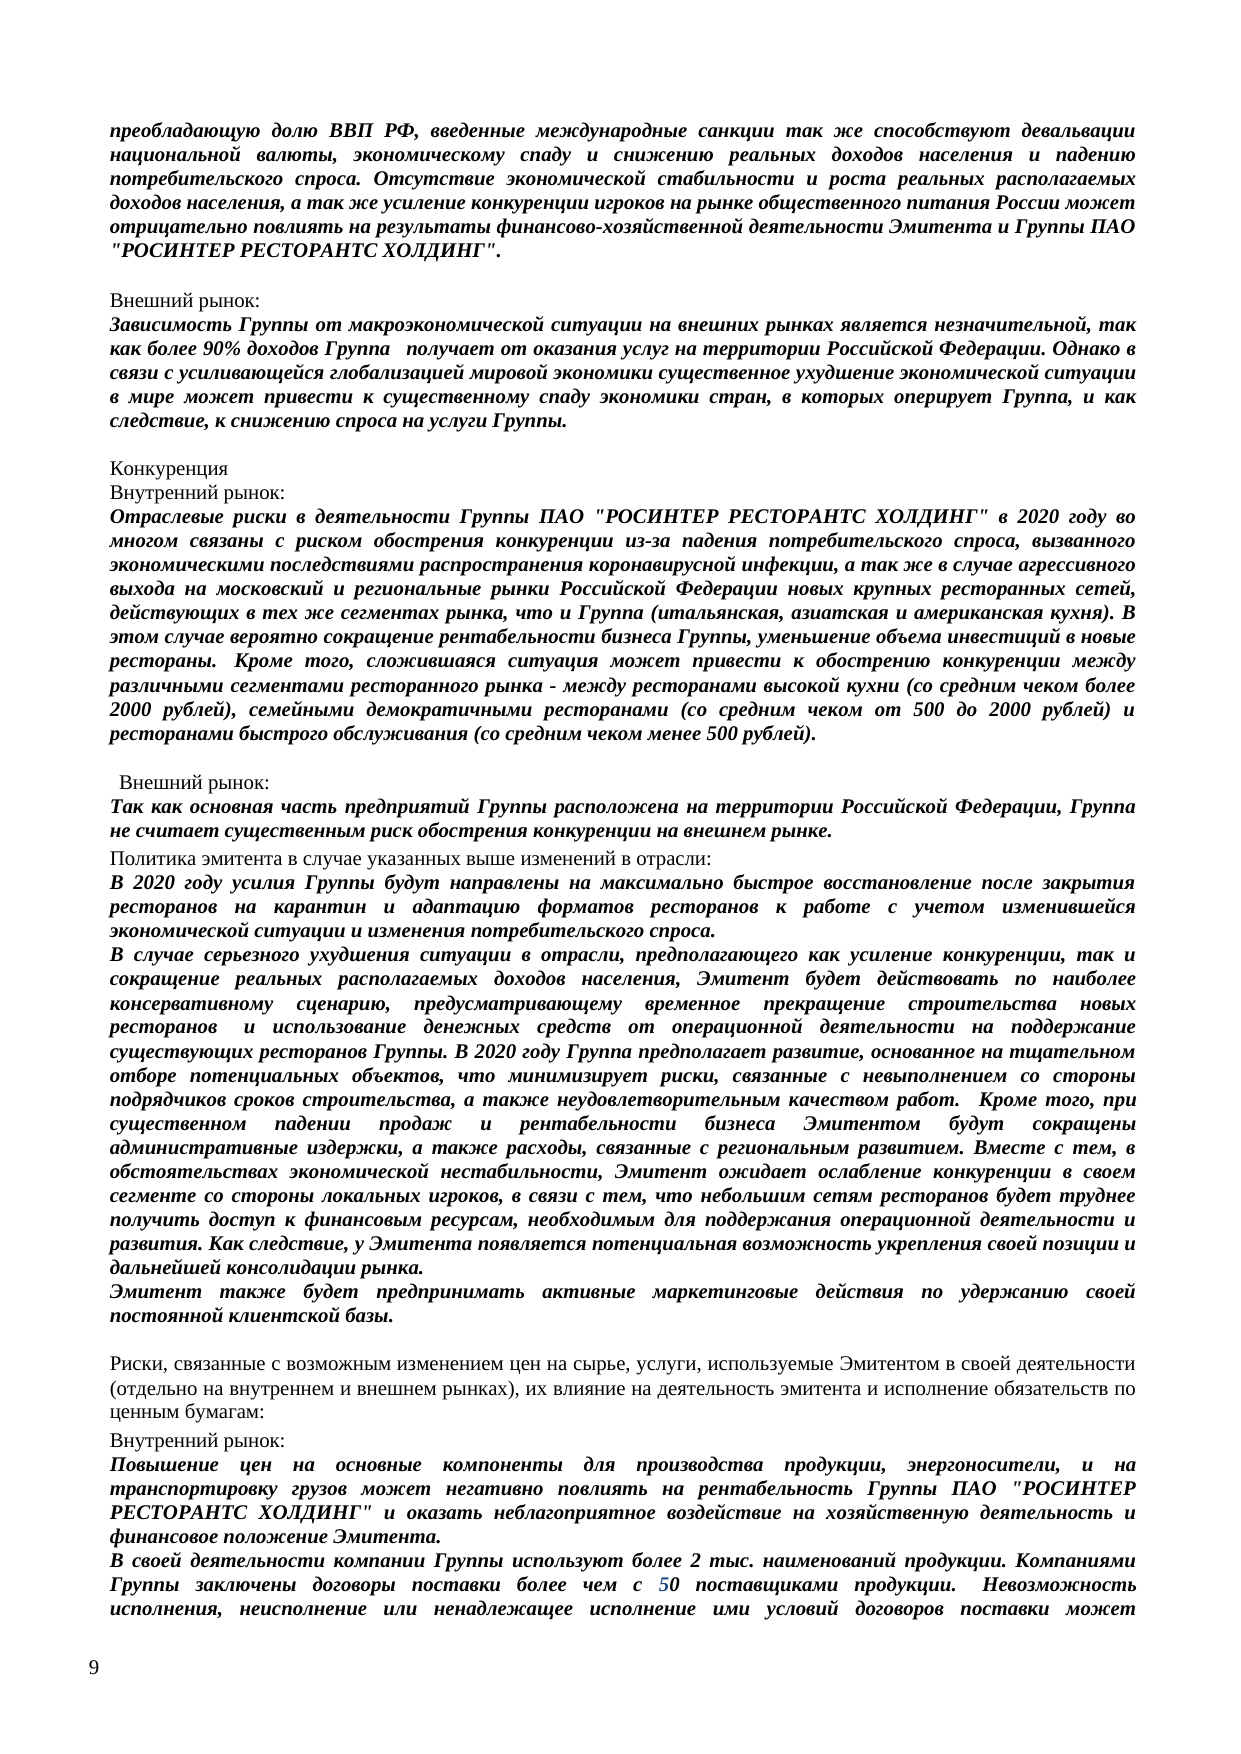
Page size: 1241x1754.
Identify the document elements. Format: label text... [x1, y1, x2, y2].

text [109, 118, 1137, 262]
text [109, 1428, 1137, 1620]
text Внешний рынок: Зависимость Группы от макроэкономической ситуации на внешних рынках является незначительной, так как более 90% доходов Группа получает от оказания услуг на территории Российской Федерации. Однако в связи с усиливающейся глобализацией мировой экономики существенное ухудшение экономической ситуации в мире может привести к существенному спаду экономики стран, в которых оперирует Группа, и как следствие, к снижению спроса на услуги Группы. Конкуренция Внутренний рынок: Отраслевые риски в деятельности Группы ПАО "РОСИНТЕР РЕСТОРАНТС ХОЛДИНГ" в 2020 году во многом связаны с риском обострения конкуренции из-за падения потребительского спроса, вызванного экономическими последствиями распространения коронавирусной инфекции, а так же в случае агрессивного выхода на московский и региональные рынки Российской Федерации новых крупных ресторанных сетей, действующих в тех же сегментах рынка, что и Группа (итальянская, азиатская и американская кухня). В этом случае вероятно сокращение рентабельности бизнеса Группы, уменьшение объема инвестиций в новые рестораны. Кроме того, сложившаяся ситуация может привести к обострению конкуренции между различными сегментами ресторанного рынка - между ресторанами высокой кухни (со средним чеком более 2000 рублей), семейными демократичными ресторанами (со средним чеком от 500 до 2000 рублей) и ресторанами быстрого обслуживания (со средним чеком менее 500 рублей). [109, 287, 1137, 745]
text Внешний рынок: Так как основная часть предприятий Группы расположена на территории Российской Федерации, Группа не считает существенным риск обострения конкуренции на внешнем рынке. [109, 770, 1137, 842]
text Политика эмитента в случае указанных выше изменений в отрасли: В 2020 году усилия Группы будут направлены на максимально быстрое восстановление после закрытия ресторанов на карантин и адаптацию форматов ресторанов к работе с учетом изменившейся экономической ситуации и изменения потребительского спроса. В случае серьезного ухудшения ситуации в отрасли, предполагающего как усиление конкуренции, так и сокращение реальных располагаемых доходов населения, Эмитент будет действовать по наиболее консервативному сценарию, предусматривающему временное прекращение строительства новых ресторанов и использование денежных средств от операционной деятельности на поддержание существующих ресторанов Группы. В 2020 году Группа предполагает развитие, основанное на тщательном отборе потенциальных объектов, что минимизирует риски, связанные с невыполнением со стороны подрядчиков сроков строительства, а также неудовлетворительным качеством работ. Кроме того, при существенном падении продаж и рентабельности бизнеса Эмитентом будут сокращены административные издержки, а также расходы, связанные с региональным развитием. Вместе с тем, в обстоятельствах экономической нестабильности, Эмитент ожидает ослабление конкуренции в своем сегменте со стороны локальных игроков, в связи с тем, что небольшим сетям ресторанов будет труднее получить доступ к финансовым ресурсам, необходимым для поддержания операционной деятельности и развития. Как следствие, у Эмитента появляется потенциальная возможность укрепления своей позиции и дальнейшей консолидации рынка. Эмитент также будет предпринимать активные маркетинговые действия по удержанию своей постоянной клиентской базы. Риски, связанные с возможным изменением цен на сырье, услуги, используемые Эмитентом в своей деятельности (отдельно на внутреннем и внешнем рынках), их влияние на деятельность эмитента и исполнение обязательств по ценным бумагам: [109, 846, 1137, 1423]
